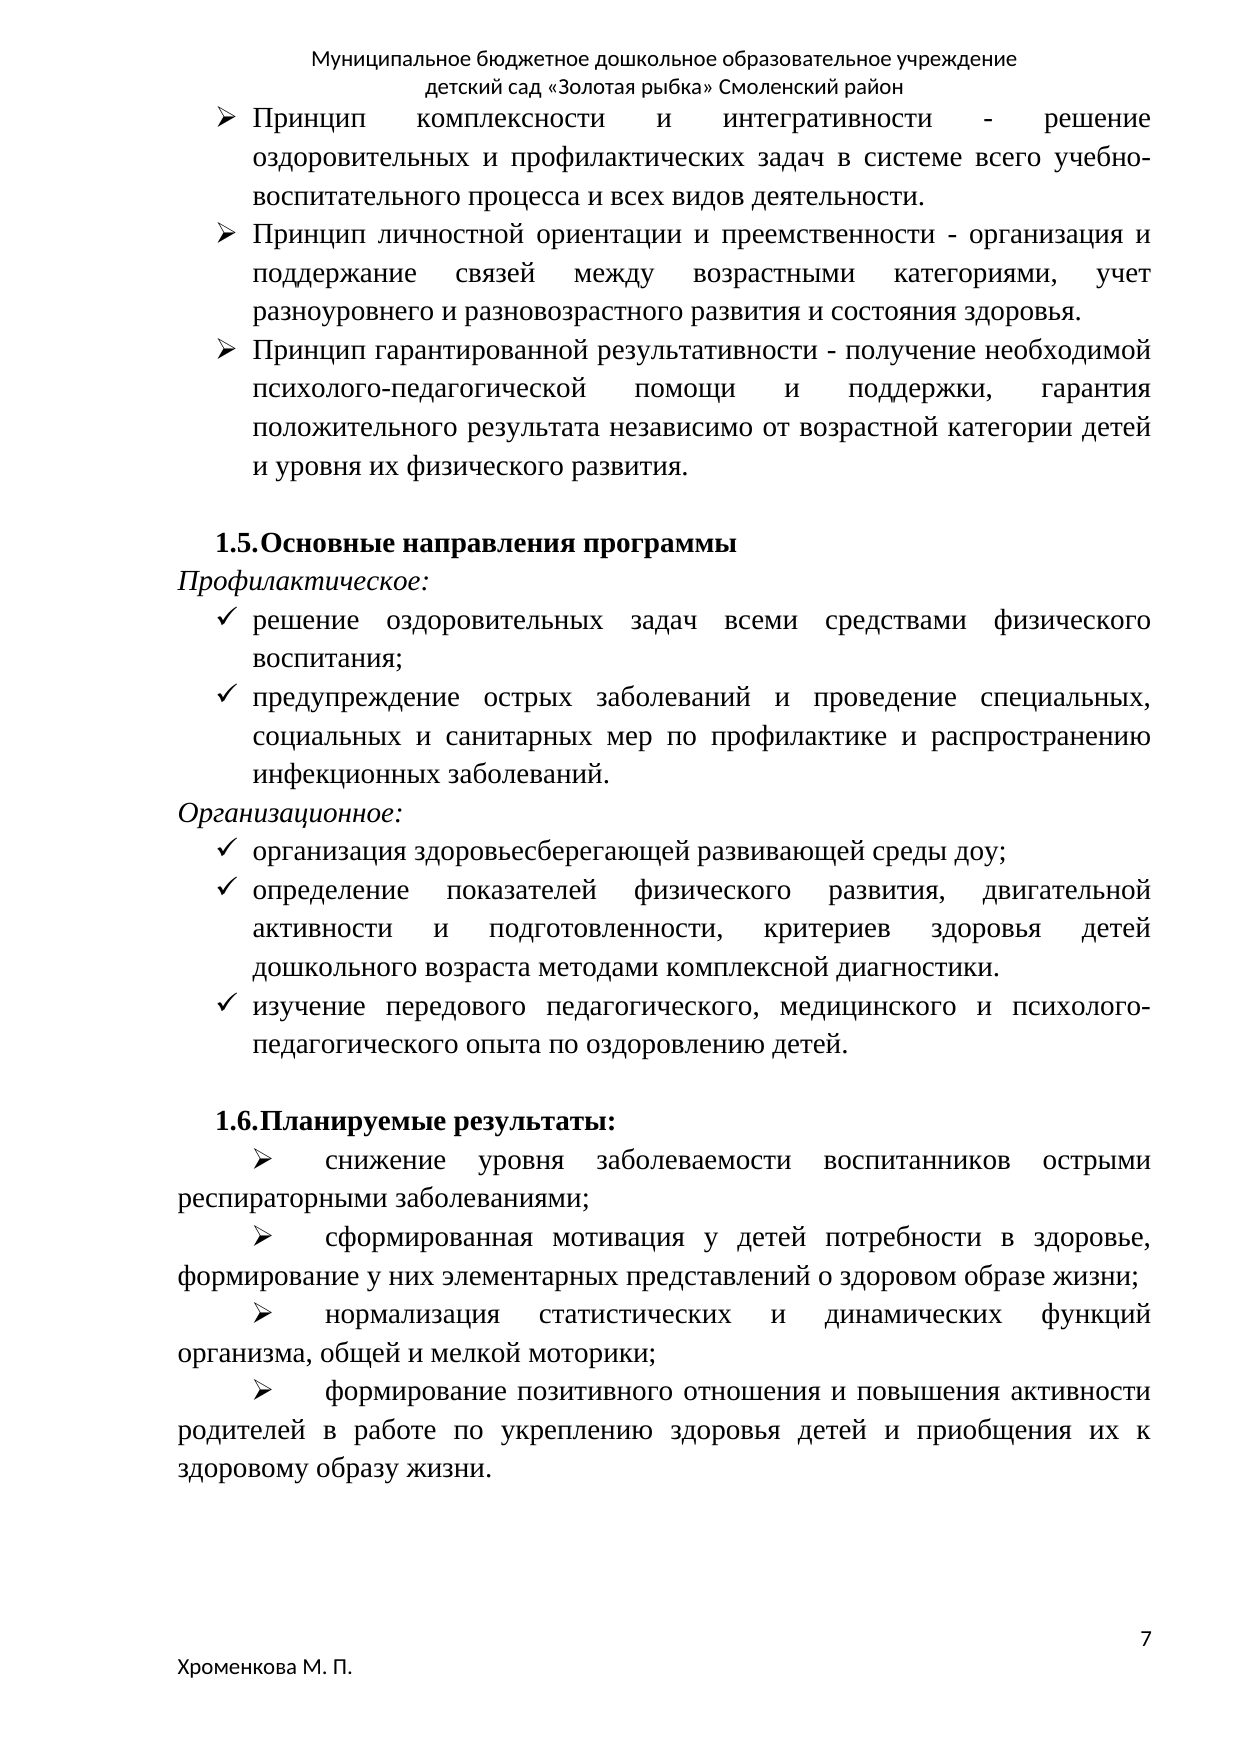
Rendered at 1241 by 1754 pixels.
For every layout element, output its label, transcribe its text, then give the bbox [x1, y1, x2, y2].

list решение оздоровительных задач всеми средствами физического воспитания; [215, 602, 1152, 674]
text Организационное: [177, 795, 1152, 828]
list Планируемые результаты: [215, 1103, 1152, 1137]
list нормализация статистических и динамических функций организма, общей и мелкой моторики; [177, 1296, 1152, 1368]
list предупреждение острых заболеваний и проведение специальных, социальных и санитарных мер по профилактике и распространению инфекционных заболеваний. [215, 679, 1152, 790]
list изучение передового педагогического, медицинского и психолого-педагогического опыта по оздоровлению детей. [215, 988, 1152, 1060]
list Принцип комплексности и интегративности - решение оздоровительных и профилактических задач в системе всего учебно-воспитательного процесса и всех видов деятельности. [215, 100, 1152, 211]
list сформированная мотивация у детей потребности в здоровье, формирование у них элементарных представлений о здоровом образе жизни; [177, 1219, 1152, 1291]
list снижение уровня заболеваемости воспитанников острыми респираторными заболеваниями; [177, 1142, 1152, 1214]
list Принцип гарантированной результативности - получение необходимой психолого-педагогической помощи и поддержки, гарантия положительного результата независимо от возрастной категории детей и уровня их физического развития. [215, 332, 1152, 481]
list Принцип личностной ориентации и преемственности - организация и поддержание связей между возрастными категориями, учет разноуровнего и разновозрастного развития и состояния здоровья. [215, 216, 1152, 327]
list организация здоровьесберегающей развивающей среды доу; [215, 833, 1152, 867]
list определение показателей физического развития, двигательной активности и подготовленности, критериев здоровья детей дошкольного возраста методами комплексной диагностики. [215, 872, 1152, 983]
list Основные направления программы [215, 525, 1152, 558]
text Профилактическое: [177, 563, 1152, 597]
list формирование позитивного отношения и повышения активности родителей в работе по укреплению здоровья детей и приобщения их к здоровому образу жизни. [177, 1373, 1152, 1484]
